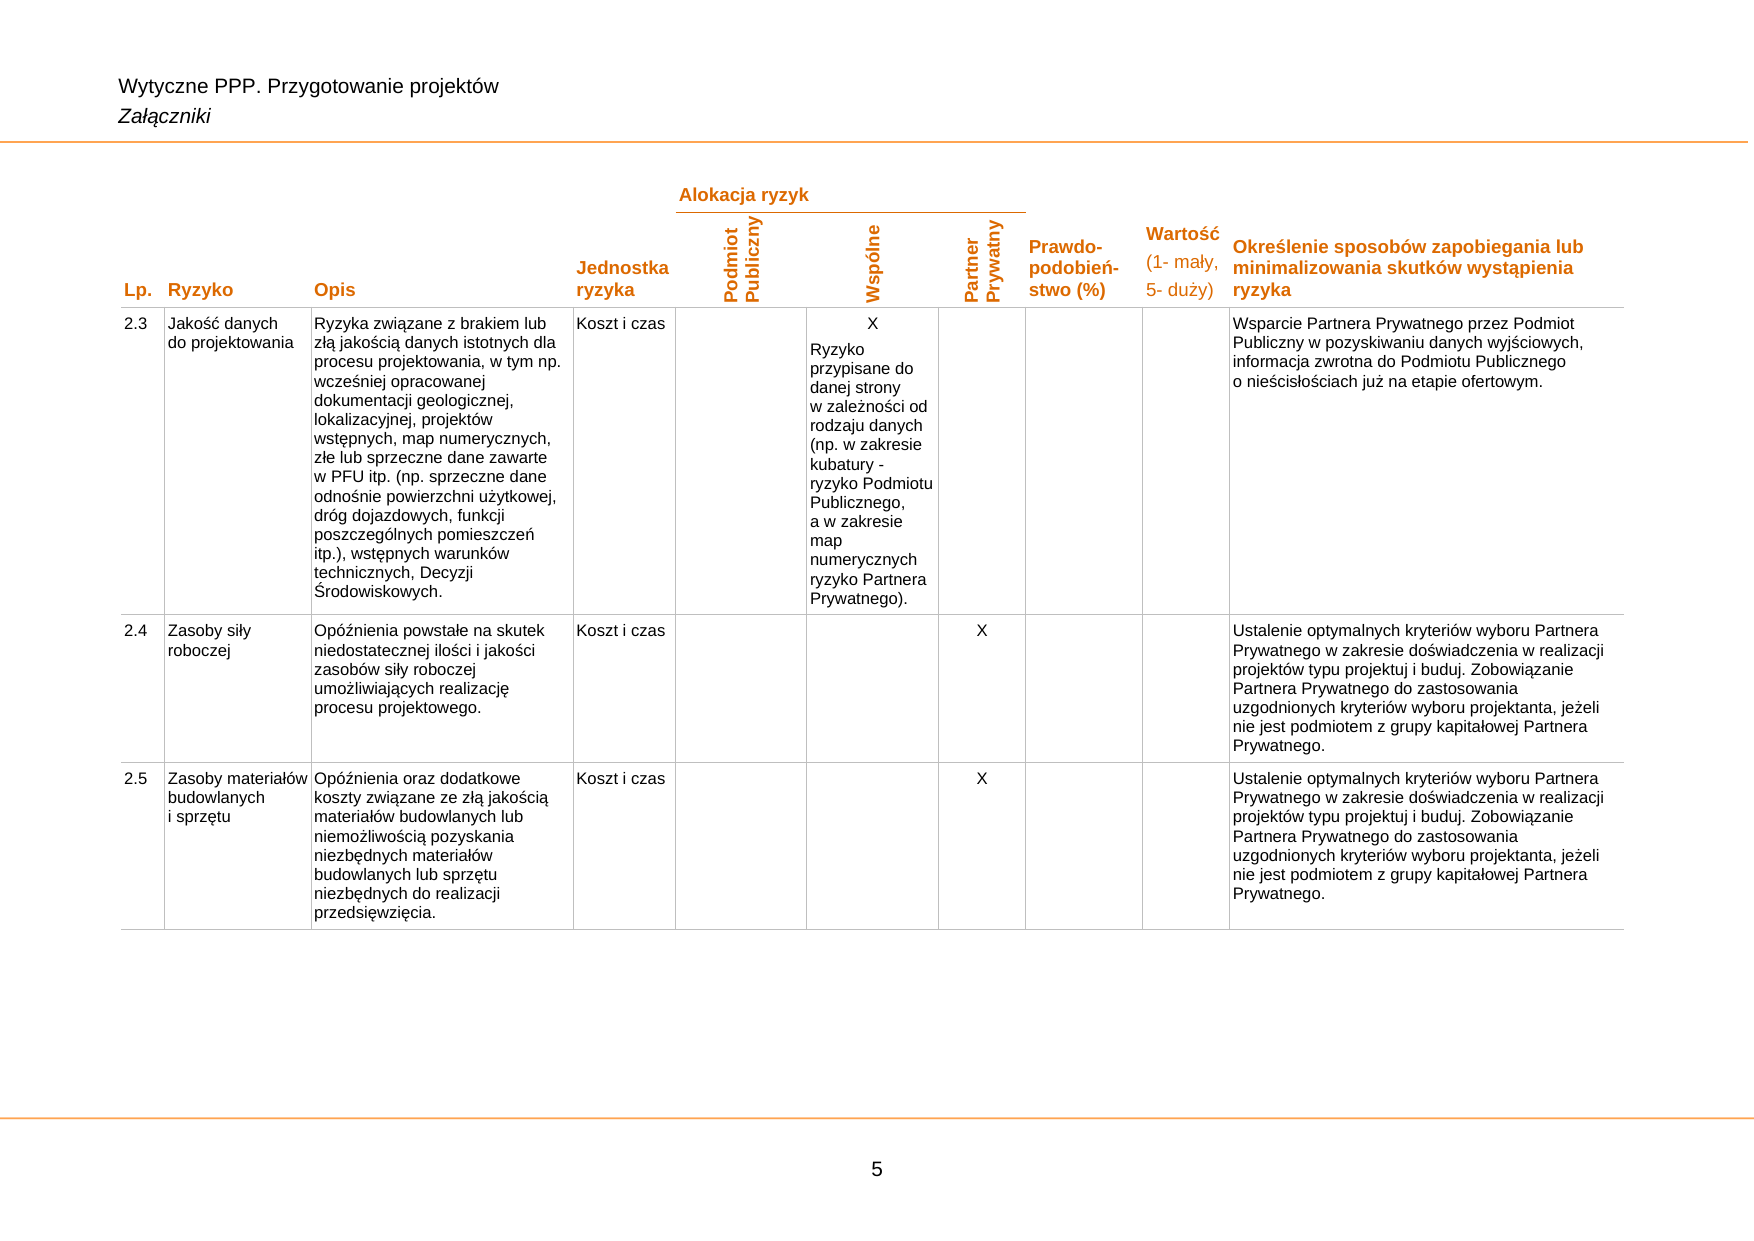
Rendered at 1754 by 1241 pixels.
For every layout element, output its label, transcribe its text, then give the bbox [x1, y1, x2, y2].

table_header Wartość (1- mały, 5- duży) [1143, 178, 1230, 307]
table_header Określenie sposobów zapobiegania lub minimalizowania skutków wystąpienia ryzyka [1230, 178, 1623, 307]
table_cell [807, 763, 938, 928]
table_cell Partner Prywatny [938, 213, 1026, 307]
table_cell X [939, 763, 1025, 928]
table_cell X Ryzyko przypisane do danej strony w zależności od rodzaju danych (np. w zakresie kubatury - ryzyko Podmiotu Publicznego, a w zakresie map numerycznych ryzyko Partnera Prywatnego). [807, 308, 938, 614]
table_header Lp. [121, 178, 165, 307]
table_cell Ustalenie optymalnych kryteriów wyboru Partnera Prywatnego w zakresie doświadczenia w realizacji projektów typu projektuj i buduj. Zobowiązanie Partnera Prywatnego do zastosowania uzgodnionych kryteriów wyboru projektanta, jeżeli nie jest podmiotem z grupy kapitałowej Partnera Prywatnego. [1230, 763, 1623, 928]
table_cell [1026, 308, 1142, 614]
table_cell [1026, 763, 1142, 928]
table_cell 2.5 [121, 763, 164, 928]
table_cell [1143, 308, 1229, 614]
table_cell [676, 615, 806, 762]
table_cell [1143, 615, 1229, 762]
table_cell Wspólne [807, 213, 938, 307]
table_header Alokacja ryzyk [676, 178, 1026, 212]
table_cell Zasoby siły roboczej [165, 615, 311, 762]
table_cell 2.4 [121, 615, 164, 762]
table_cell Opóźnienia powstałe na skutek niedostatecznej ilości i jakości zasobów siły roboczej umożliwiających realizację procesu projektowego. [312, 615, 573, 762]
table_cell Jakość danych do projektowania [165, 308, 311, 614]
table_cell [1143, 763, 1229, 928]
table_header Prawdo-podobień-stwo (%) [1026, 178, 1143, 307]
table_header Opis [311, 178, 573, 307]
table_cell Opóźnienia oraz dodatkowe koszty związane ze złą jakością materiałów budowlanych lub niemożliwością pozyskania niezbędnych materiałów budowlanych lub sprzętu niezbędnych do realizacji przedsięwzięcia. [312, 763, 573, 928]
table_header Jednostka ryzyka [573, 178, 676, 307]
table_cell Koszt i czas [574, 308, 675, 614]
table_cell [676, 763, 806, 928]
table_cell Ryzyka związane z brakiem lub złą jakością danych istotnych dla procesu projektowania, w tym np. wcześniej opracowanej dokumentacji geologicznej, lokalizacyjnej, projektów wstępnych, map numerycznych, złe lub sprzeczne dane zawarte w PFU itp. (np. sprzeczne dane odnośnie powierzchni użytkowej, dróg dojazdowych, funkcji poszczególnych pomieszczeń itp.), wstępnych warunków technicznych, Decyzji Środowiskowych. [312, 308, 573, 614]
table_cell [1026, 615, 1142, 762]
table_cell Ustalenie optymalnych kryteriów wyboru Partnera Prywatnego w zakresie doświadczenia w realizacji projektów typu projektuj i buduj. Zobowiązanie Partnera Prywatnego do zastosowania uzgodnionych kryteriów wyboru projektanta, jeżeli nie jest podmiotem z grupy kapitałowej Partnera Prywatnego. [1230, 615, 1623, 762]
table_cell [676, 308, 806, 614]
table_cell X [939, 615, 1025, 762]
table_cell Podmiot Publiczny [676, 213, 807, 307]
table_cell Wsparcie Partnera Prywatnego przez Podmiot Publiczny w pozyskiwaniu danych wyjściowych, informacja zwrotna do Podmiotu Publicznego o nieścisłościach już na etapie ofertowym. [1230, 308, 1623, 614]
table_cell Zasoby materiałów budowlanych i sprzętu [165, 763, 311, 928]
table_header Ryzyko [165, 178, 311, 307]
table_cell Koszt i czas [574, 615, 675, 762]
table_cell 2.3 [121, 308, 164, 614]
table_cell Koszt i czas [574, 763, 675, 928]
table_cell [807, 615, 938, 762]
table_cell [939, 308, 1025, 614]
